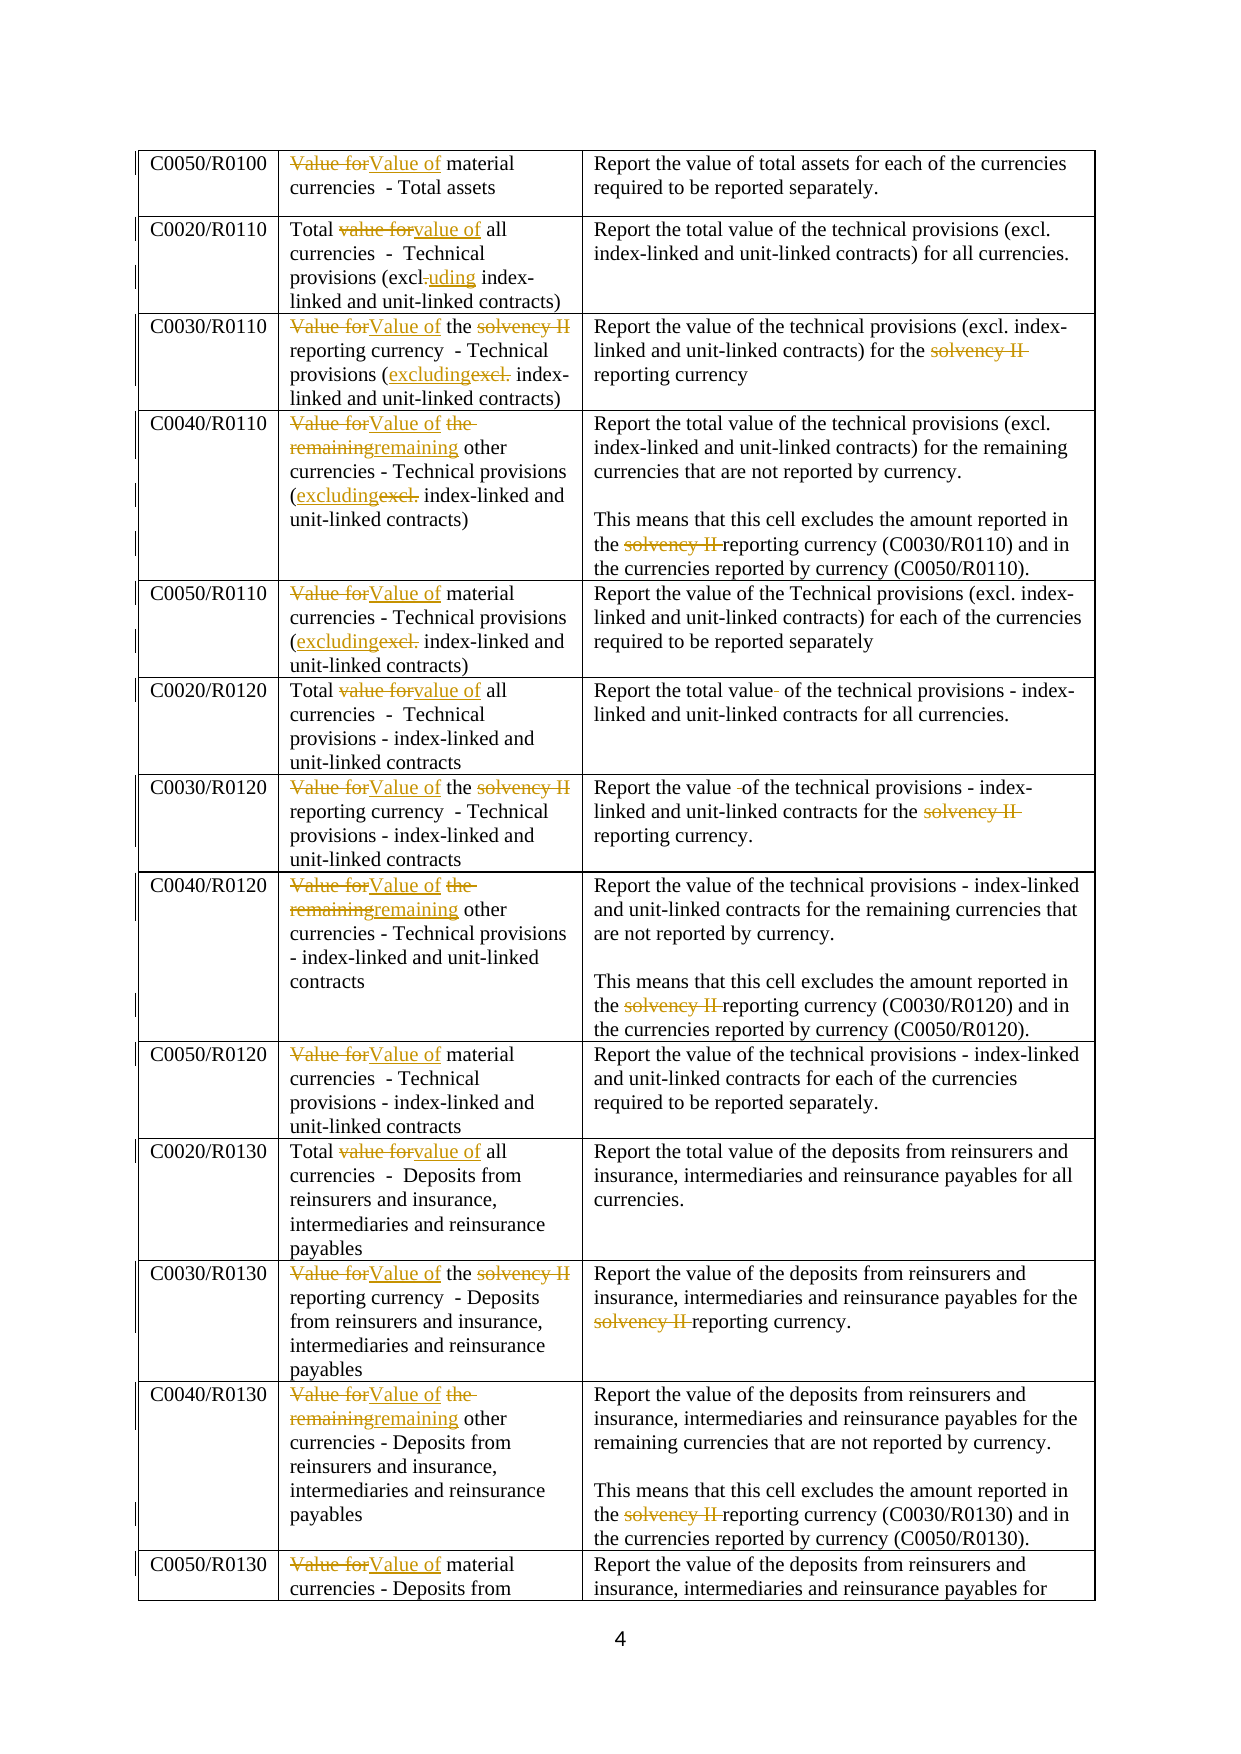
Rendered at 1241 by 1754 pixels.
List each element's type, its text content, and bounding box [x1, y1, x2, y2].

table_cell Report the value of the deposits from reinsurers and insurance, intermediaries and reinsurance payables for the reporting currency. [583, 1261, 1094, 1381]
table_cell C0050/R0100 [139, 151, 278, 216]
table_cell the reporting currency - Technical provisions - index-linked and unit-linked contracts [279, 775, 582, 871]
table_cell Report the total value of the technical provisions (excl. index-linked and unit-linked contracts) for the remaining currencies that are not reported by currency. This means that this cell excludes the amount reported in the reporting currency (C0030/R0110) and in the currencies reported by currency (C0050/R0110). [583, 411, 1094, 579]
table_cell the reporting currency - Deposits from reinsurers and insurance, intermediaries and reinsurance payables [279, 1261, 582, 1381]
table_cell Report the total value of the technical provisions (excl. index-linked and unit-linked contracts) for all currencies. [583, 217, 1094, 313]
table_cell C0020/R0130 [139, 1139, 278, 1259]
table_cell C0050/R0120 [139, 1042, 278, 1138]
table_cell other currencies - Technical provisions ( index-linked and unit-linked contracts) [279, 411, 582, 579]
table_cell C0050/R0130 [139, 1551, 278, 1599]
table_cell C0020/R0120 [139, 678, 278, 774]
table_cell C0020/R0110 [139, 217, 278, 313]
table_cell Report the value of the technical provisions - index-linked and unit-linked contracts for the reporting currency. [583, 775, 1094, 871]
table_cell Report the value of the technical provisions (excl. index-linked and unit-linked contracts) for the reporting currency [583, 314, 1094, 410]
table_cell C0030/R0120 [139, 775, 278, 871]
table_cell the reporting currency - Technical provisions ( index-linked and unit-linked contracts) [279, 314, 582, 410]
table_cell material currencies - Total assets [279, 151, 582, 216]
table_cell Report the total value of the deposits from reinsurers and insurance, intermediaries and reinsurance payables for all currencies. [583, 1139, 1094, 1259]
table_cell Report the value of the technical provisions - index-linked and unit-linked contracts for each of the currencies required to be reported separately. [583, 1042, 1094, 1138]
table_cell C0040/R0130 [139, 1382, 278, 1550]
table_cell other currencies - Technical provisions - index-linked and unit-linked contracts [279, 873, 582, 1041]
table_cell Report the value of the Technical provisions (excl. index-linked and unit-linked contracts) for each of the currencies required to be reported separately [583, 581, 1094, 677]
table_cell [279, 1551, 582, 1599]
table_cell Report the value of total assets for each of the currencies required to be reported separately. [583, 151, 1094, 216]
table_cell Report the value of the technical provisions - index-linked and unit-linked contracts for the remaining currencies that are not reported by currency. This means that this cell excludes the amount reported in the reporting currency (C0030/R0120) and in the currencies reported by currency (C0050/R0120). [583, 873, 1094, 1041]
table_cell material currencies - Technical provisions ( index-linked and unit-linked contracts) [279, 581, 582, 677]
table_cell other currencies - Deposits from reinsurers and insurance, intermediaries and reinsurance payables [279, 1382, 582, 1550]
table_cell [583, 1551, 1094, 1599]
table_cell C0030/R0130 [139, 1261, 278, 1381]
table_cell material currencies - Technical provisions - index-linked and unit-linked contracts [279, 1042, 582, 1138]
table_cell C0040/R0120 [139, 873, 278, 1041]
table_cell C0040/R0110 [139, 411, 278, 579]
table_cell Total all currencies - Technical provisions - index-linked and unit-linked contracts [279, 678, 582, 774]
table_cell C0030/R0110 [139, 314, 278, 410]
table_cell Total all currencies - Technical provisions (excl index-linked and unit-linked contracts) [279, 217, 582, 313]
table_cell Total all currencies - Deposits from reinsurers and insurance, intermediaries and reinsurance payables [279, 1139, 582, 1259]
table_cell C0050/R0110 [139, 581, 278, 677]
table_cell Report the total value of the technical provisions - index-linked and unit-linked contracts for all currencies. [583, 678, 1094, 774]
table_cell Report the value of the deposits from reinsurers and insurance, intermediaries and reinsurance payables for the remaining currencies that are not reported by currency. This means that this cell excludes the amount reported in the reporting currency (C0030/R0130) and in the currencies reported by currency (C0050/R0130). [583, 1382, 1094, 1550]
